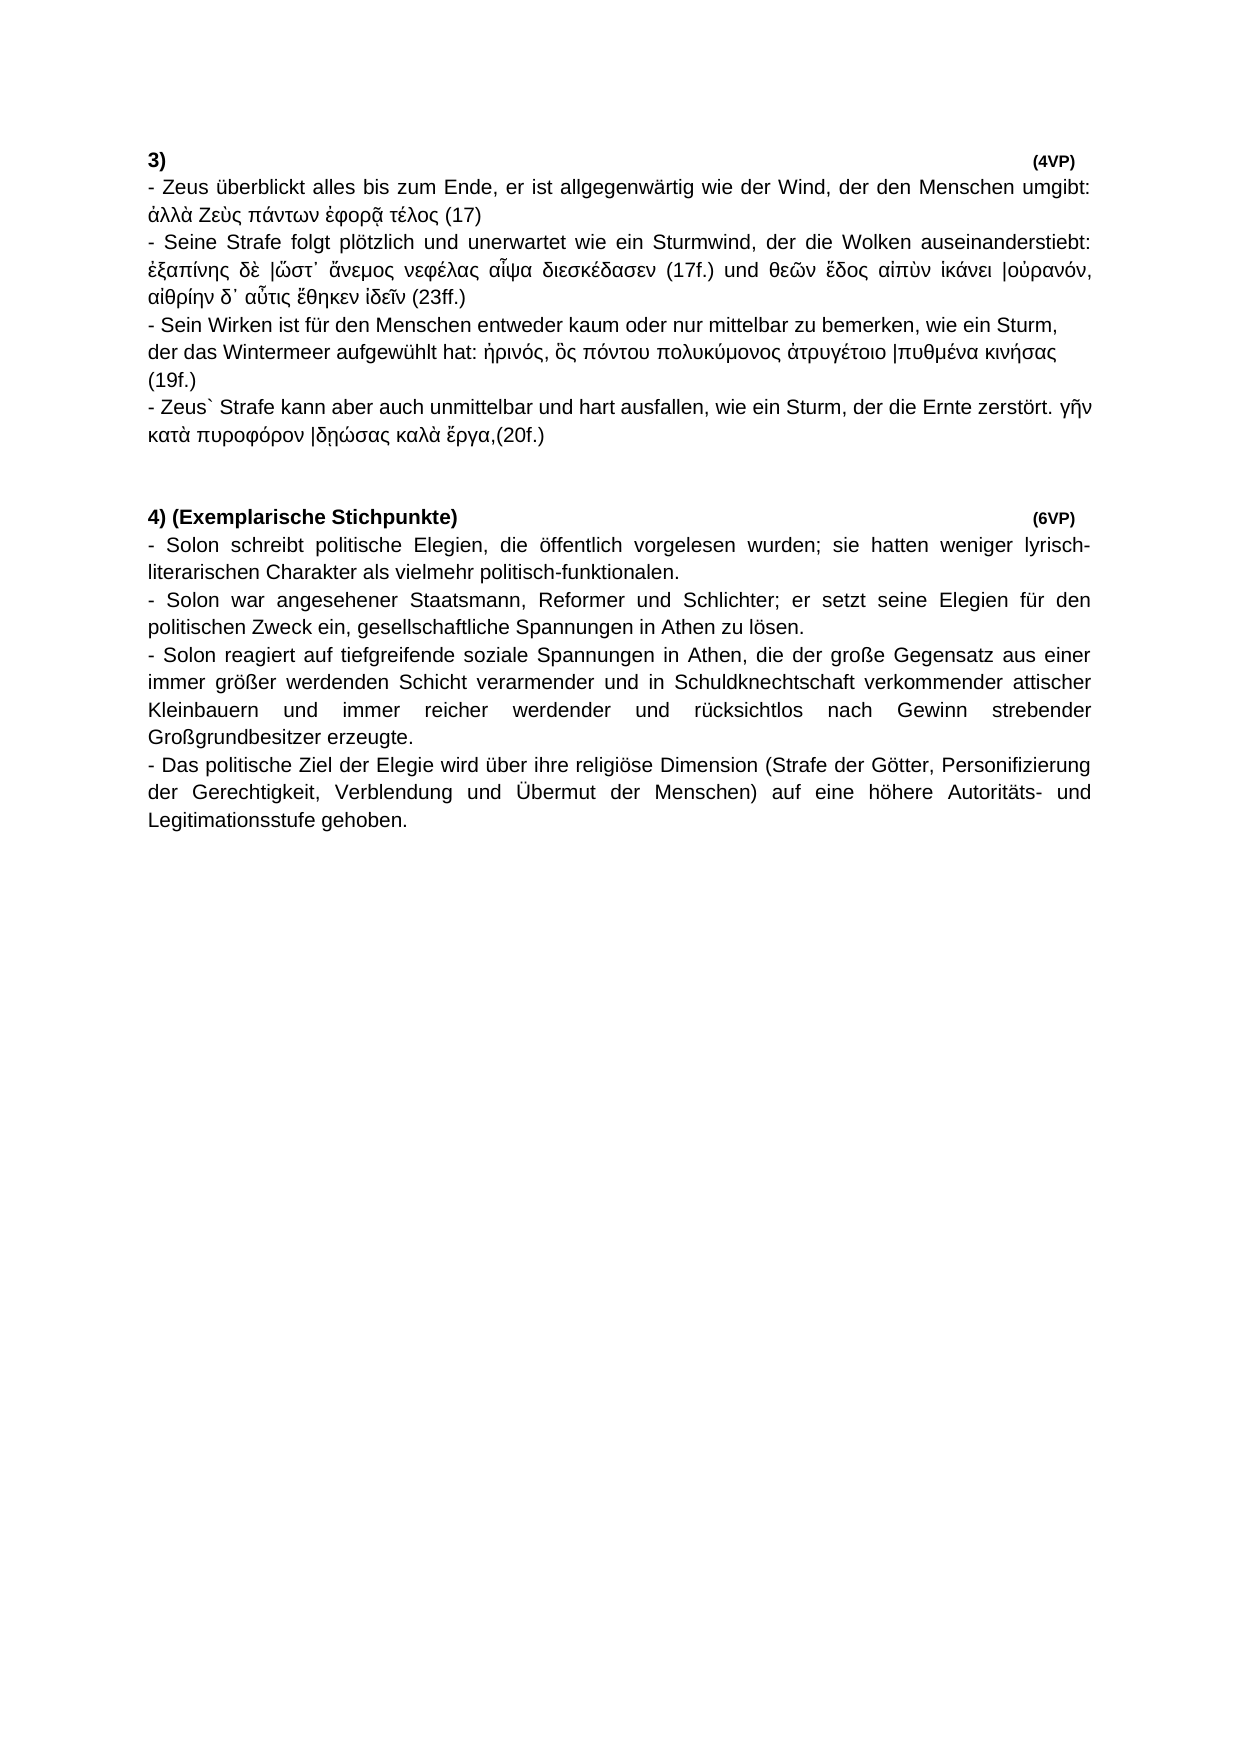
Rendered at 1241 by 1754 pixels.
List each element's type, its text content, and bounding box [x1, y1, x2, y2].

text - Das politische Ziel der Elegie wird über ihre religiöse Dimension (Strafe der Götter, Personifizierung der Gerechtigkeit, Verblendung und Übermut der Menschen) auf eine höhere Autoritäts- und Legitimationsstufe gehoben. [148, 753, 1093, 832]
text 3) (4VP) [148, 148, 1093, 172]
text - Solon reagiert auf tiefgreifende soziale Spannungen in Athen, die der große Gegensatz aus einer immer größer werdenden Schicht verarmender und in Schuldknechtschaft verkommender attischer Kleinbauern und immer reicher werdender und rücksichtlos nach Gewinn strebender Großgrundbesitzer erzeugte. [148, 643, 1093, 749]
text - Solon war angesehener Staatsmann, Reformer und Schlichter; er setzt seine Elegien für den politischen Zweck ein, gesellschaftliche Spannungen in Athen zu lösen. [148, 588, 1093, 639]
text - Zeus` Strafe kann aber auch unmittelbar und hart ausfallen, wie ein Sturm, der die Ernte zerstört. γῆν κατὰ πυροφόρον |δῃώσας καλὰ ἔργα,(20f.) [148, 395, 1093, 447]
text - Seine Strafe folgt plötzlich und unerwartet wie ein Sturmwind, der die Wolken auseinanderstiebt: ἐξαπίνης δὲ |ὥστ᾽ ἄνεμος νεφέλας αἶψα διεσκέδασεν (17f.) und θεῶν ἕδος αἰπὺν ἱκάνει |οὐρανόν, αἰθρίην δ᾽ αὖτις ἔθηκεν ἰδεῖν (23ff.) [148, 230, 1093, 309]
text - Sein Wirken ist für den Menschen entweder kaum oder nur mittelbar zu bemerken, wie ein Sturm, der das Wintermeer aufgewühlt hat: ἠρινός, ὃς πόντου πολυκύμονος ἀτρυγέτοιο |πυθμένα κινήσας (19f.) [148, 313, 1093, 392]
text - Solon schreibt politische Elegien, die öffentlich vorgelesen wurden; sie hatten weniger lyrisch-literarischen Charakter als vielmehr politisch-funktionalen. [148, 533, 1093, 584]
text - Zeus überblickt alles bis zum Ende, er ist allgegenwärtig wie der Wind, der den Menschen umgibt: ἀλλὰ Ζεὺς πάντων ἐφορᾷ τέλος (17) [148, 175, 1093, 227]
text 4) (Exemplarische Stichpunkte) (6VP) [148, 505, 1093, 529]
